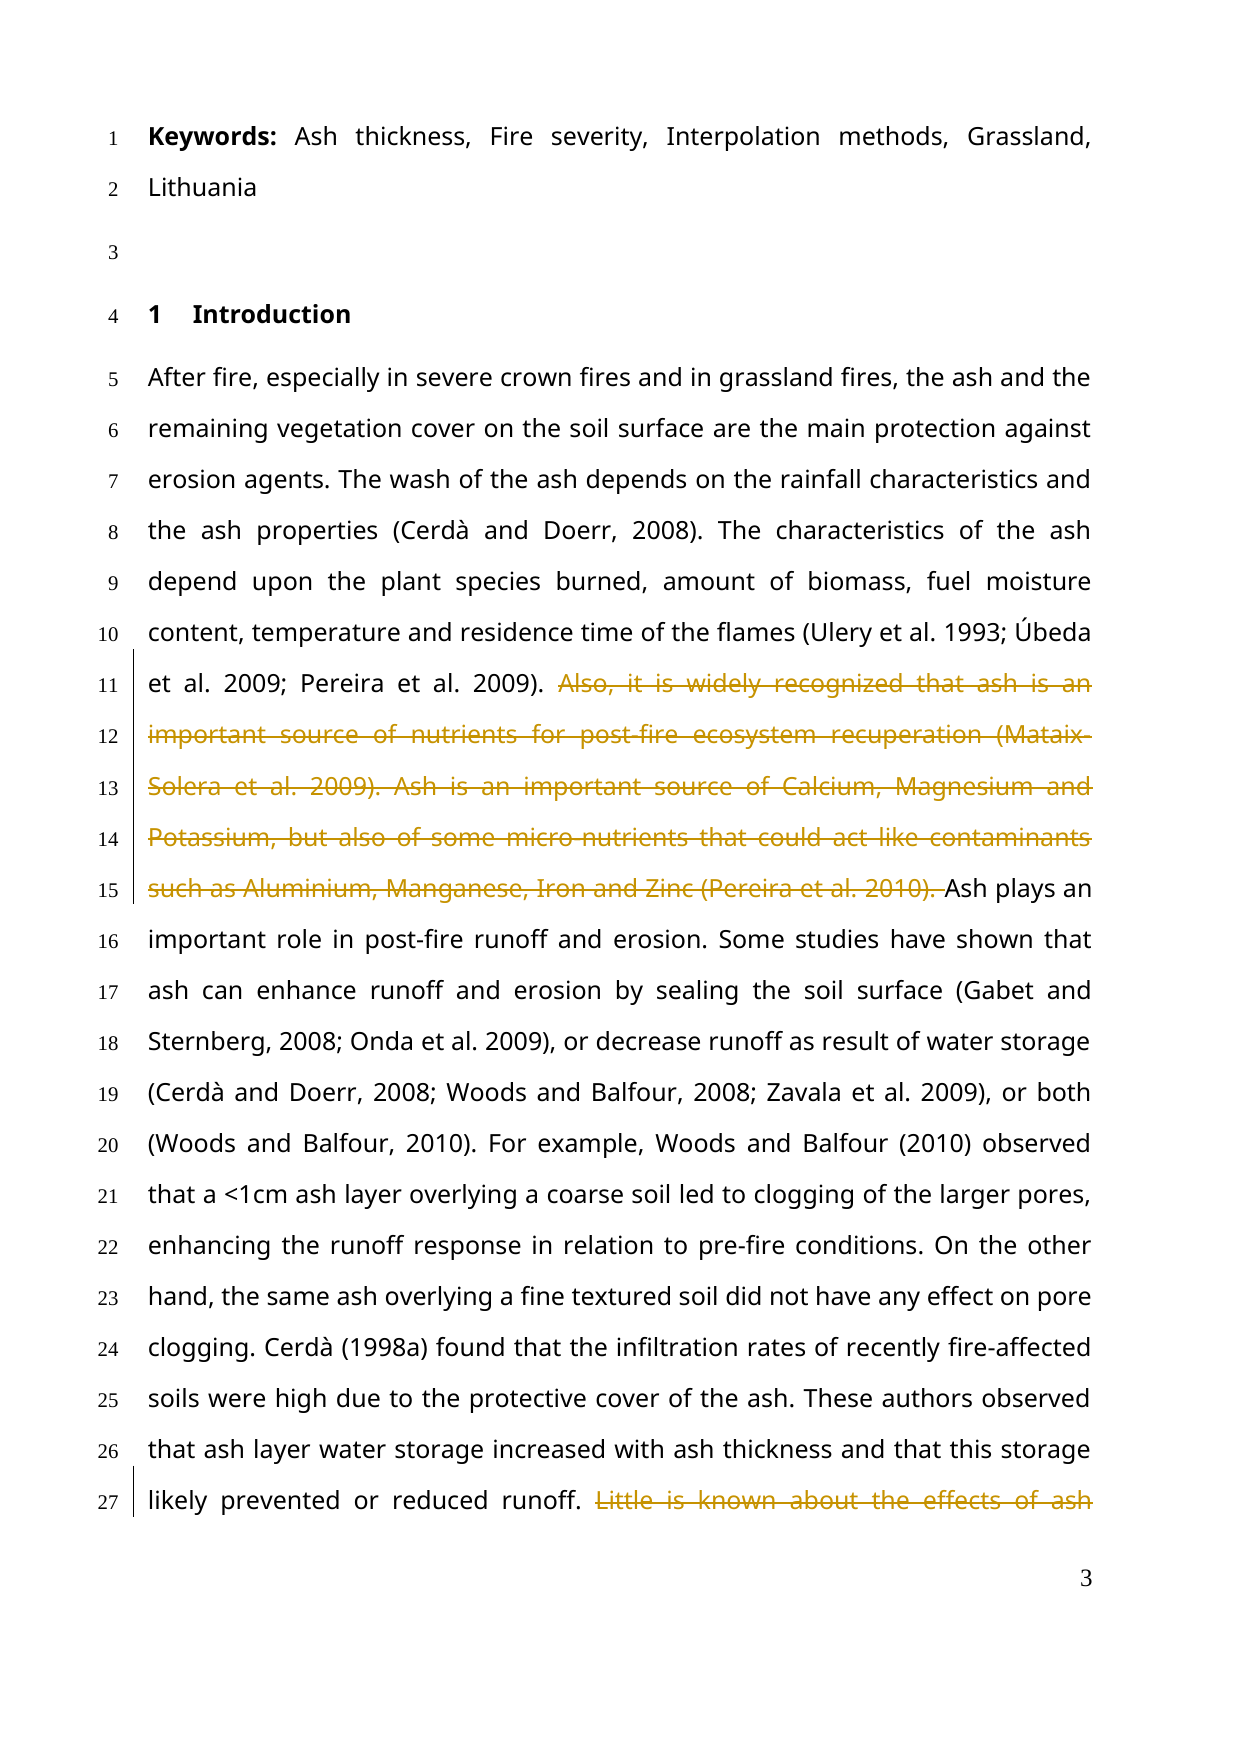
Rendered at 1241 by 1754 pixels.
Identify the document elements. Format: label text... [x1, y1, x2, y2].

text Keywords: Ash thickness, Fire severity, Interpolation methods, Grassland, Lithuania [148, 118, 1092, 203]
subtitle Introduction [148, 296, 1092, 330]
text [148, 840, 1092, 1517]
